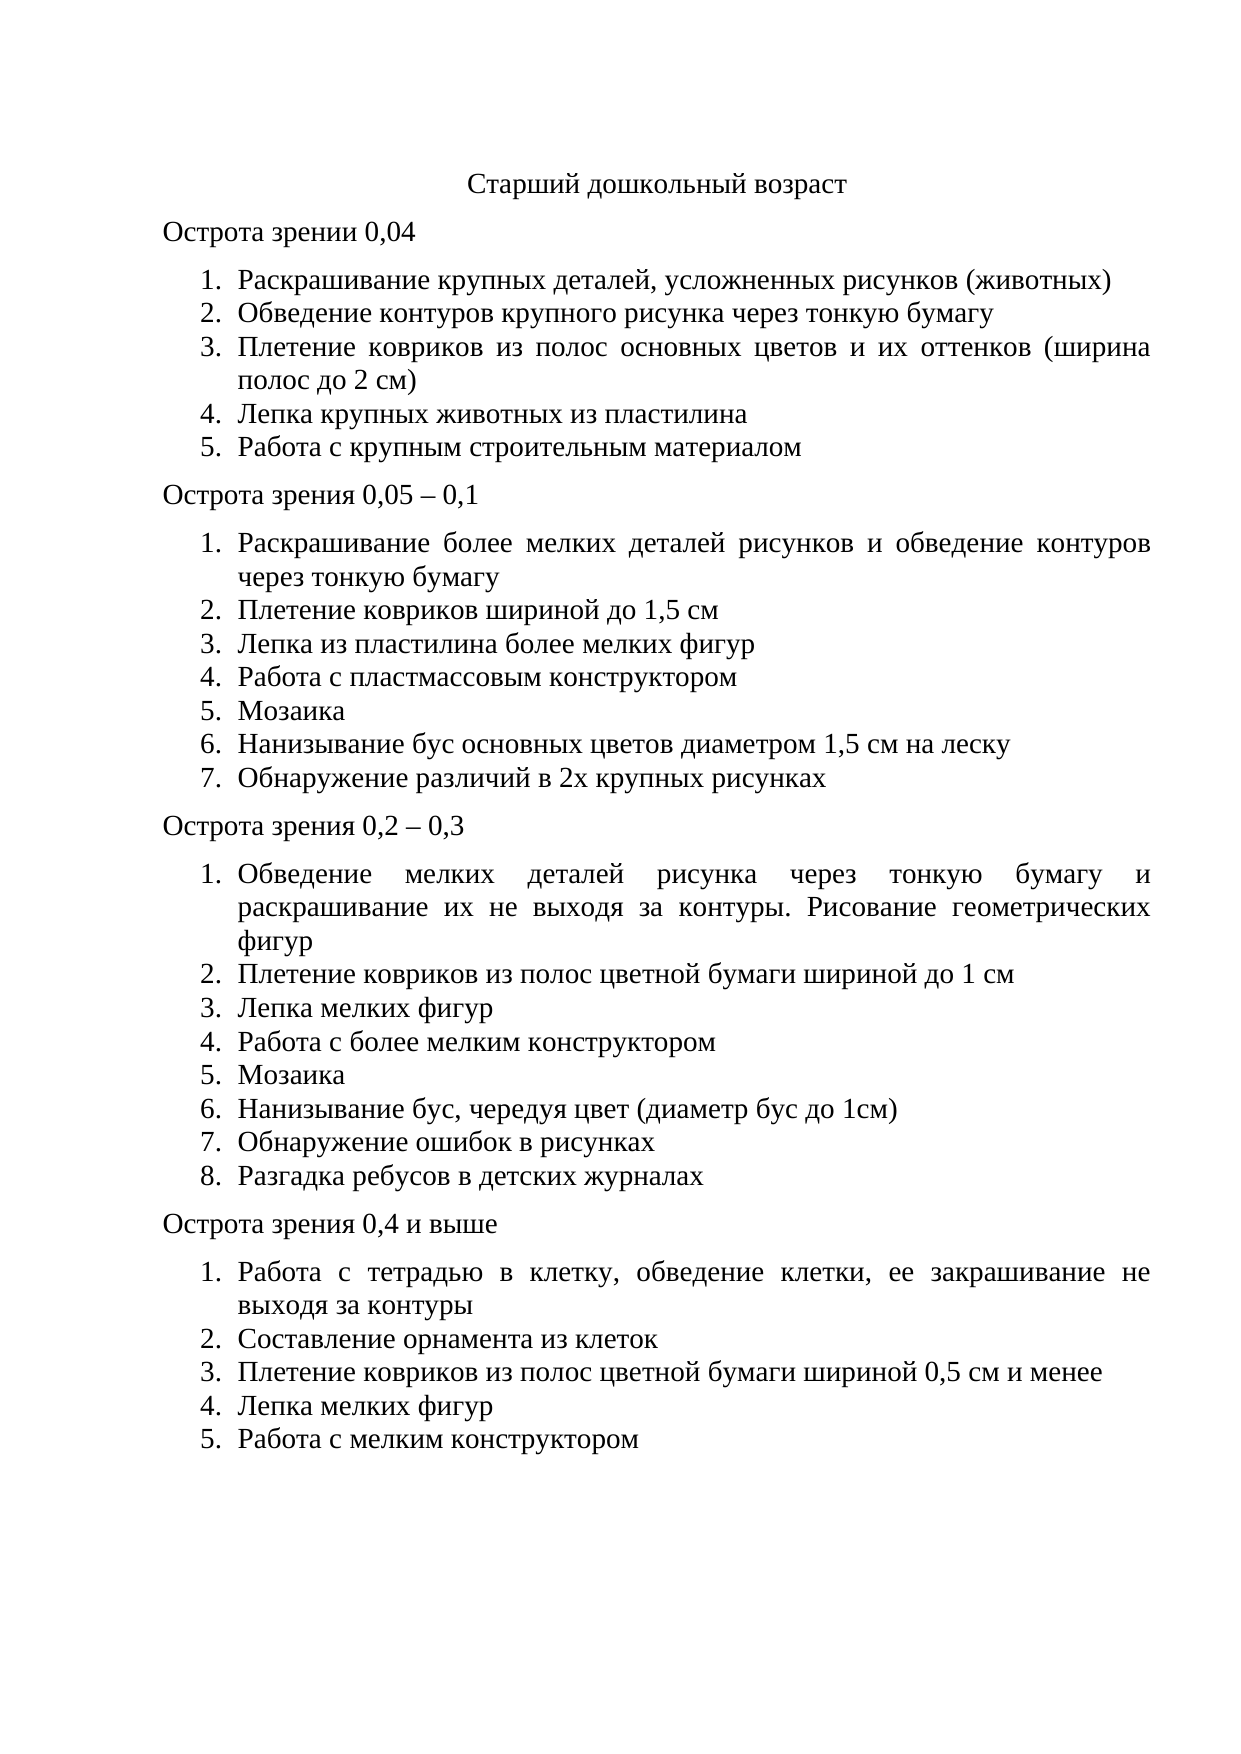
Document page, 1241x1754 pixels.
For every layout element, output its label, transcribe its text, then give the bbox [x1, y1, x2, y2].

text Старший дошкольный возраст [162, 166, 1152, 199]
list Раскрашивание крупных деталей, усложненных рисунков (животных) [200, 262, 1152, 295]
list Плетение ковриков из полос основных цветов и их оттенков (ширина полос до 2 см) [200, 329, 1152, 396]
list Плетение ковриков из полос цветной бумаги шириной до 1 см [200, 957, 1152, 990]
list Лепка мелких фигур [200, 990, 1152, 1024]
text Острота зрения 0,05 – 0,1 [162, 477, 1152, 511]
list Работа с мелким конструктором [200, 1421, 1152, 1455]
list Мозаика [200, 693, 1152, 727]
list Плетение ковриков шириной до 1,5 см [200, 592, 1152, 626]
list Обведение контуров крупного рисунка через тонкую бумагу [200, 295, 1152, 329]
text Острота зрении 0,04 [162, 214, 1152, 247]
list Работа с более мелким конструктором [200, 1024, 1152, 1057]
list Лепка из пластилина более мелких фигур [200, 626, 1152, 659]
text Острота зрения 0,4 и выше [162, 1206, 1152, 1239]
list Обнаружение различий в 2х крупных рисунках [200, 760, 1152, 794]
list Плетение ковриков из полос цветной бумаги шириной 0,5 см и менее [200, 1354, 1152, 1388]
list Работа с пластмассовым конструктором [200, 659, 1152, 693]
list Работа с крупным строительным материалом [200, 429, 1152, 463]
list Нанизывание бус, чередуя цвет (диаметр бус до 1см) [200, 1091, 1152, 1124]
list Обнаружение ошибок в рисунках [200, 1124, 1152, 1158]
list Лепка мелких фигур [200, 1388, 1152, 1421]
list Разгадка ребусов в детских журналах [200, 1158, 1152, 1191]
list Составление орнамента из клеток [200, 1321, 1152, 1354]
list Нанизывание бус основных цветов диаметром 1,5 см на леску [200, 727, 1152, 760]
list Работа с тетрадью в клетку, обведение клетки, ее закрашивание не выходя за контуры [200, 1254, 1152, 1321]
list Мозаика [200, 1057, 1152, 1091]
list Обведение мелких деталей рисунка через тонкую бумагу и раскрашивание их не выходя за контуры. Рисование геометрических фигур [200, 856, 1152, 957]
text Острота зрения 0,2 – 0,3 [162, 808, 1152, 842]
list Раскрашивание более мелких деталей рисунков и обведение контуров через тонкую бумагу [200, 525, 1152, 592]
list Лепка крупных животных из пластилина [200, 396, 1152, 429]
